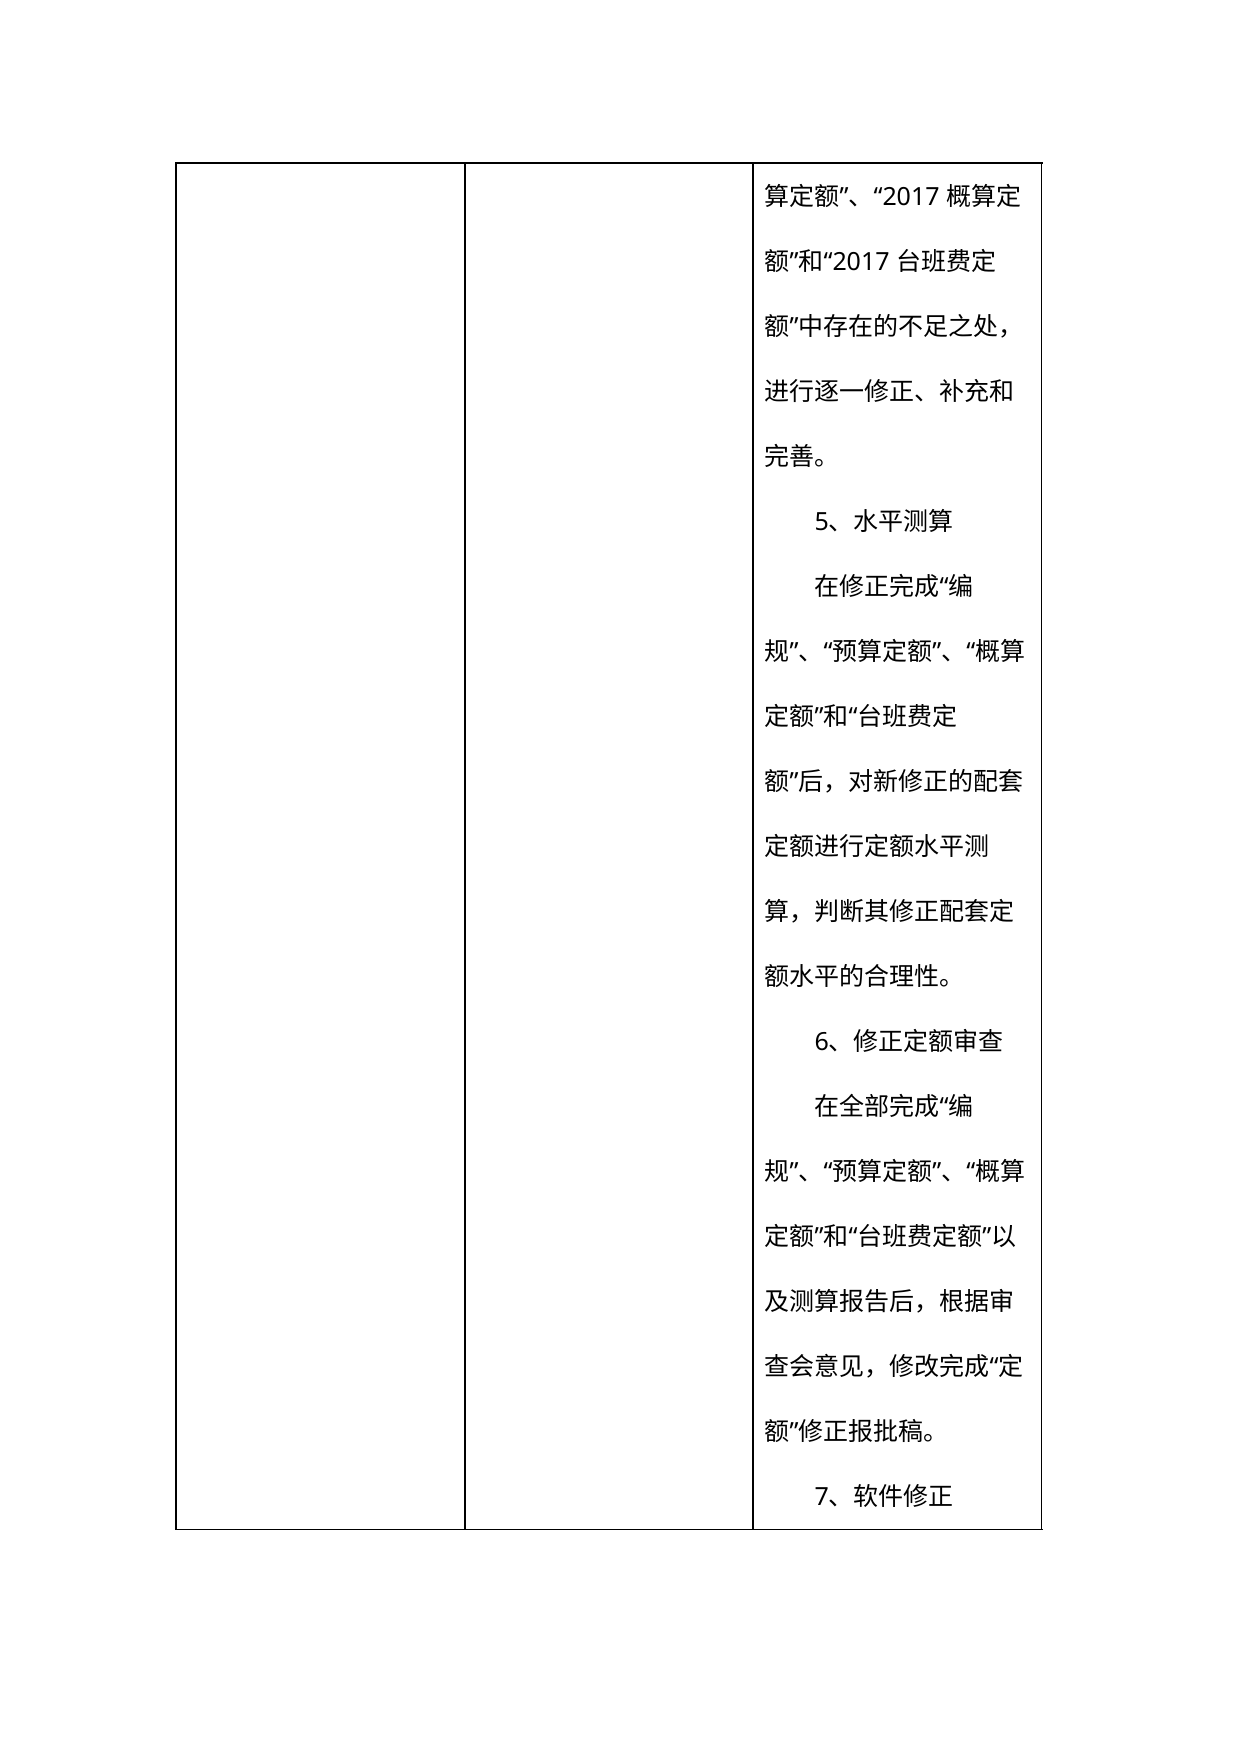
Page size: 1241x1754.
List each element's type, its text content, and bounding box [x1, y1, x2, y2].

table_cell 1 [466, 164, 752, 1528]
table_cell [177, 164, 464, 1528]
